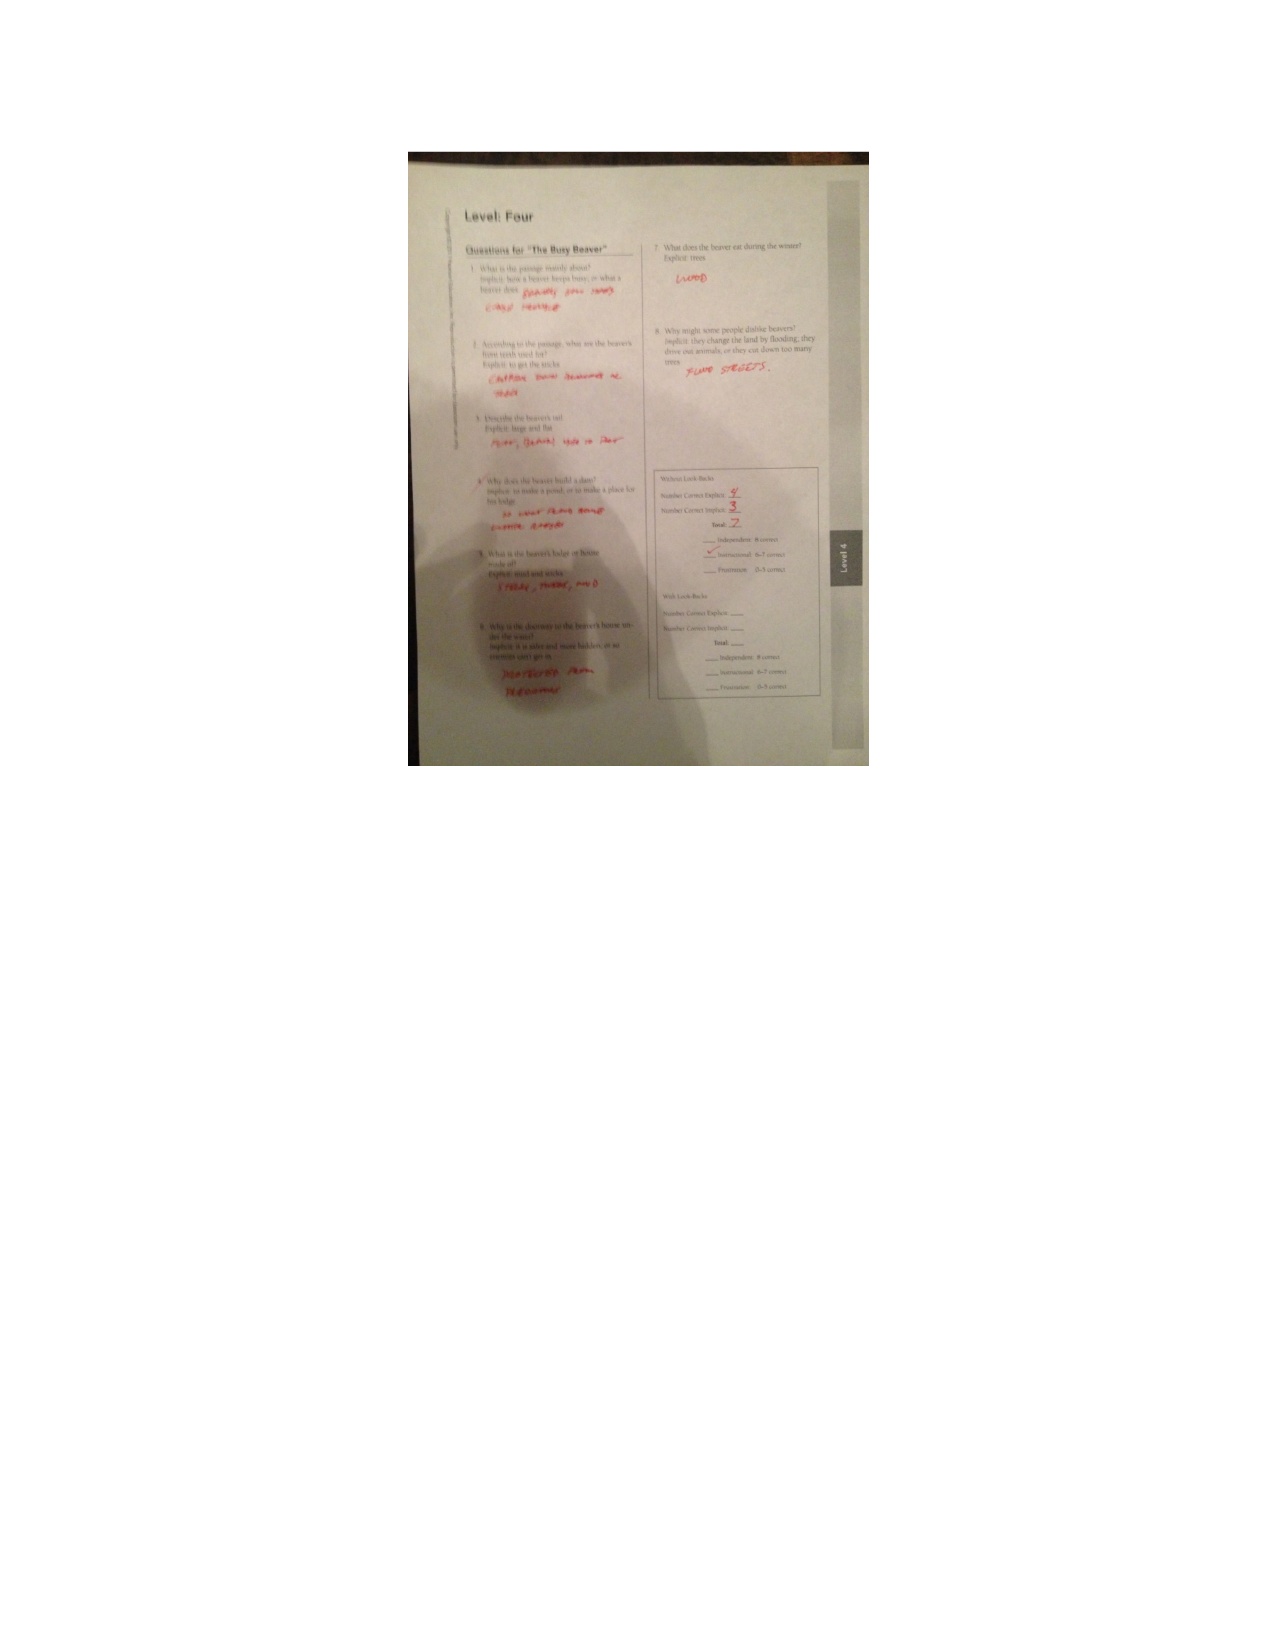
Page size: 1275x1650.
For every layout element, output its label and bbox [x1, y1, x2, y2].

picture [408, 152, 869, 765]
